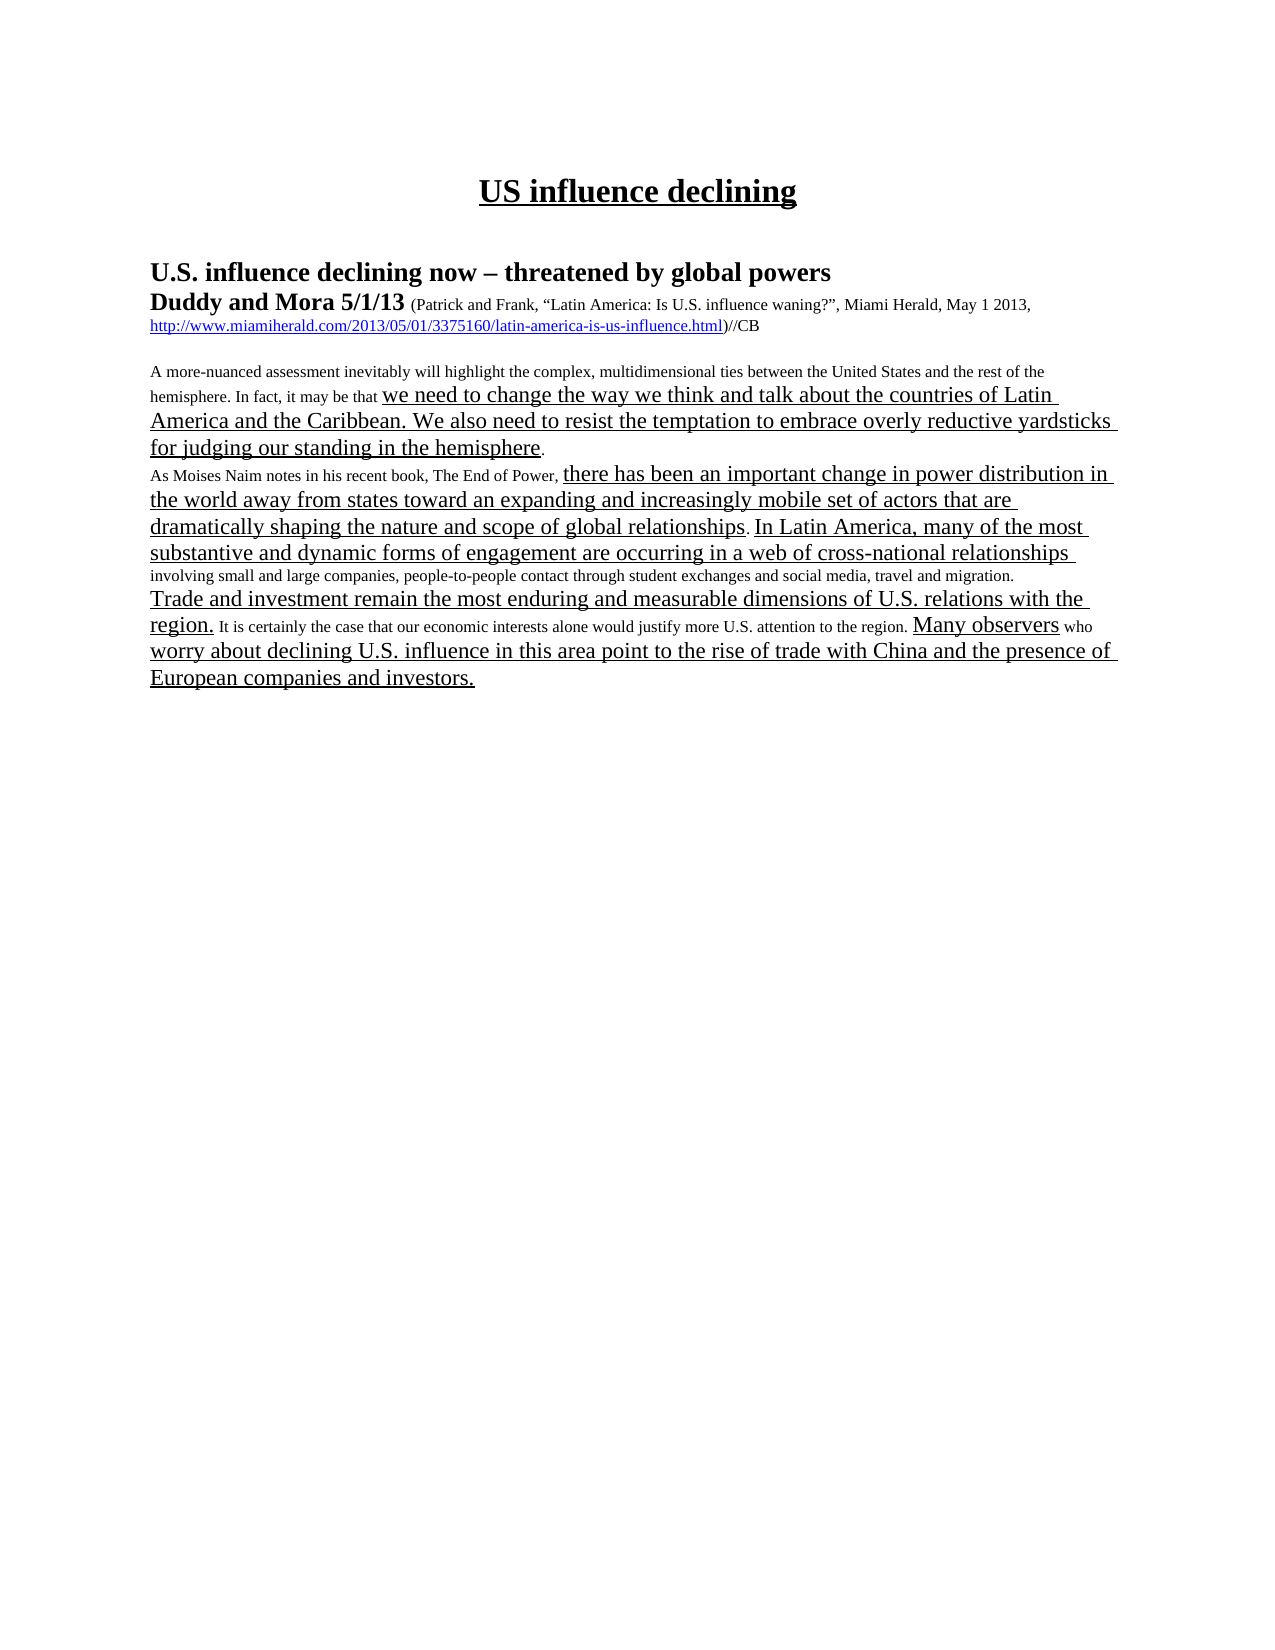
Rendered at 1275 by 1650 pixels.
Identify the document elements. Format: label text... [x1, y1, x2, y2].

subtitle US influence declining [150, 171, 1125, 209]
text Duddy and Mora 5/1/13 (Patrick and Frank, “Latin America: Is U.S. influence waning?”, Miami Herald, May 1 2013, http://www.miamiherald.com/2013/05/01/3375160/latin-america-is-us-influence.html)//CB [150, 287, 1125, 335]
subtitle U.S. influence declining now – threatened by global powers [150, 256, 1125, 287]
text A more-nuanced assessment inevitably will highlight the complex, multidimensional ties between the United States and the rest of the hemisphere. In fact, it may be that we need to change the way we think and talk about the countries of Latin America and the Caribbean. We also need to resist the temptation to embrace overly reductive yardsticks for judging our standing in the hemisphere. [150, 362, 1125, 460]
text As Moises Naim notes in his recent book, The End of Power, there has been an important change in power distribution in the world away from states toward an expanding and increasingly mobile set of actors that are dramatically shaping the nature and scope of global relationships. In Latin America, many of the most substantive and dynamic forms of engagement are occurring in a web of cross-national relationships involving small and large companies, people-to-people contact through student exchanges and social media, travel and migration. [150, 460, 1125, 584]
text Trade and investment remain the most enduring and measurable dimensions of U.S. relations with the region. It is certainly the case that our economic interests alone would justify more U.S. attention to the region. Many observers who worry about declining U.S. influence in this area point to the rise of trade with China and the presence of European companies and investors. [150, 584, 1125, 690]
